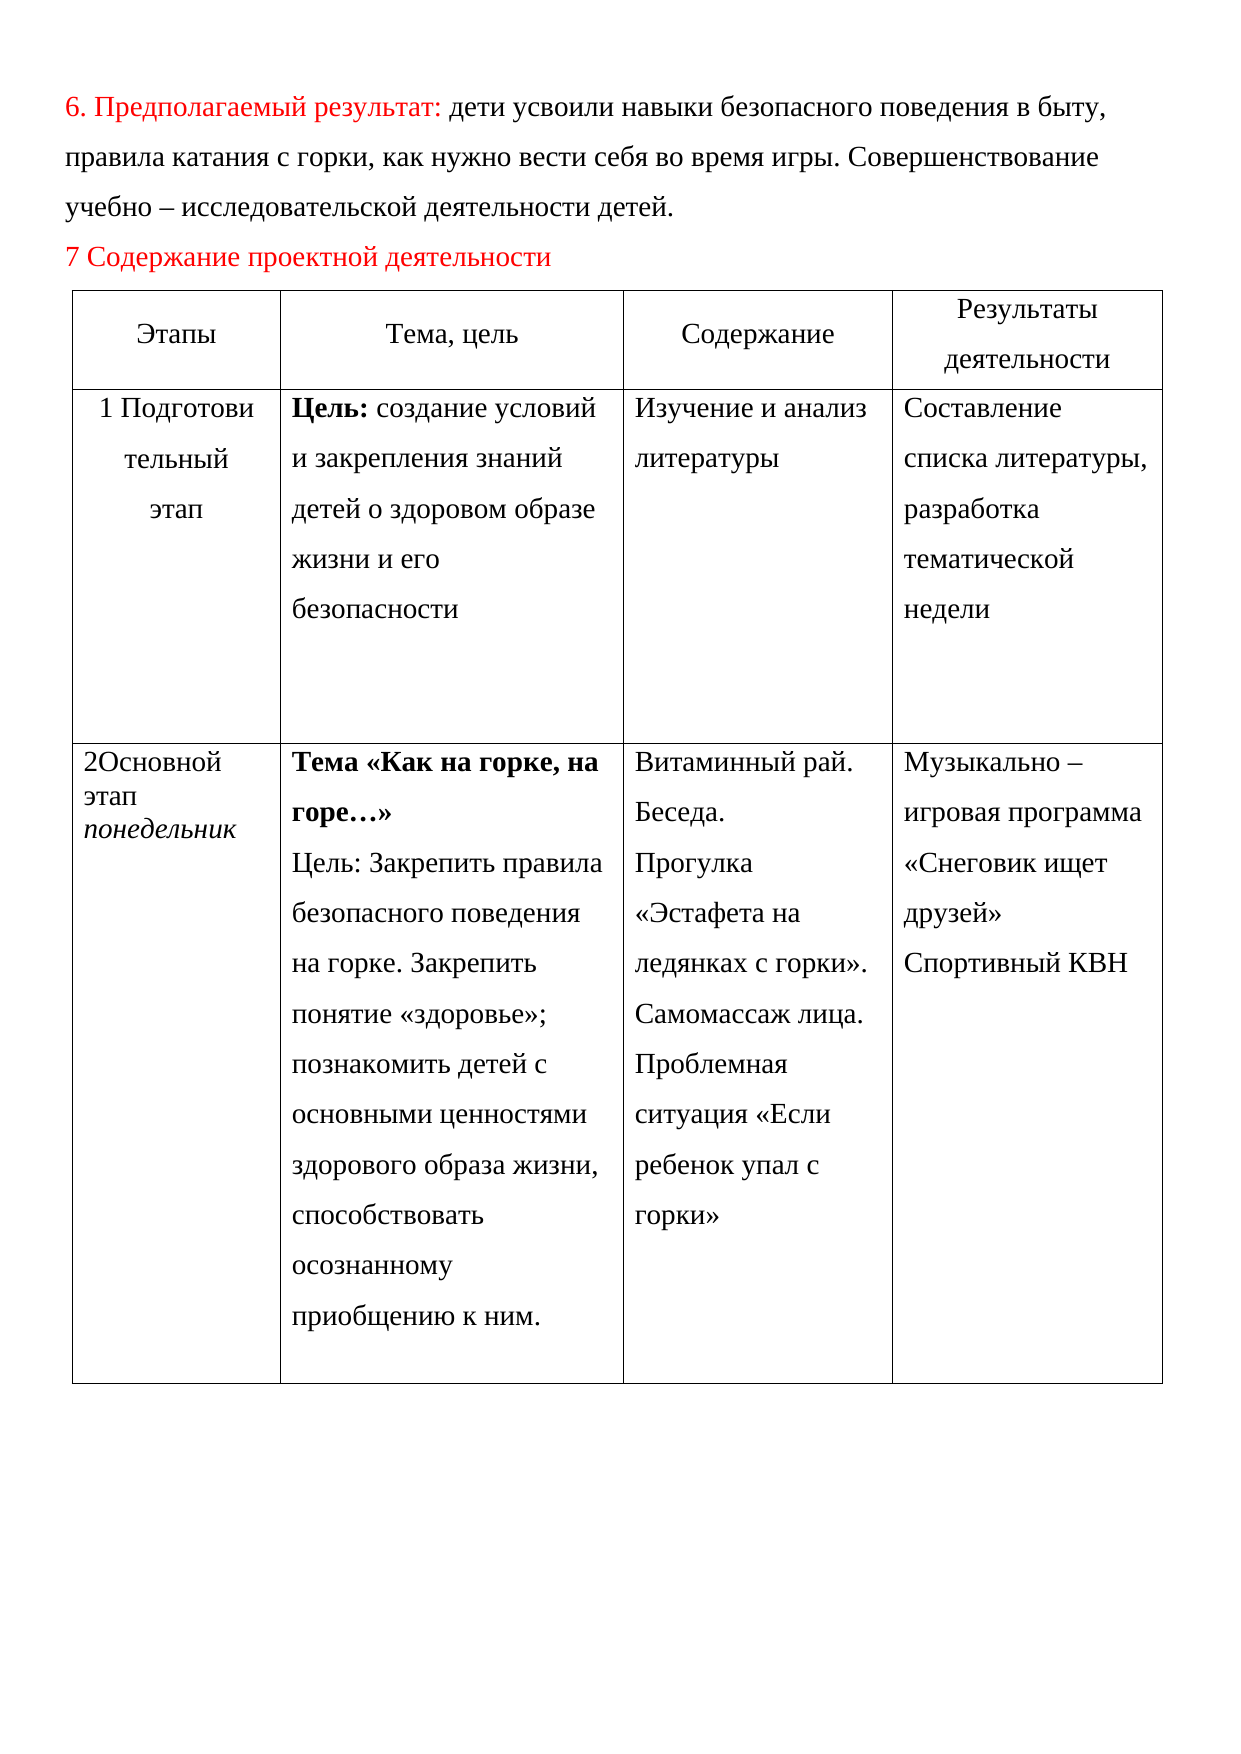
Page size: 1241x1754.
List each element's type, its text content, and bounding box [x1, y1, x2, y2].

table_cell Музыкально – игровая программа «Снеговик ищет друзей» Спортивный КВН [893, 744, 1162, 1382]
table_cell Составление списка литературы, разработка тематической недели [893, 390, 1162, 743]
table_header Результаты деятельности [893, 291, 1162, 389]
table_cell Изучение и анализ литературы [624, 390, 892, 743]
text 6. Предполагаемый результат: дети усвоили навыки безопасного поведения в быту, правила катания с горки, как нужно вести себя во время игры. Совершенствование учебно – исследовательской деятельности детей. [65, 89, 1152, 223]
table_cell Тема «Как на горке, на горе…» Цель: Закрепить правила безопасного поведения на горке. Закрепить понятие «здоровье»; познакомить детей с основными ценностями здорового образа жизни, способствовать осознанному приобщению к ним. [281, 744, 623, 1382]
table_cell Цель: создание условий и закрепления знаний детей о здоровом образе жизни и его безопасности [281, 390, 623, 743]
table_cell 1 Подготови тельный этап [73, 390, 280, 743]
table_header Тема, цель [281, 291, 623, 389]
table_header Этапы [73, 291, 280, 389]
table_header Содержание [624, 291, 892, 389]
table_cell 2Основной этап понедельник [73, 744, 280, 1382]
text 7 Содержание проектной деятельности [65, 239, 1152, 273]
table_cell Витаминный рай. Беседа. Прогулка «Эстафета на ледянках с горки». Самомассаж лица. Проблемная ситуация «Если ребенок упал с горки» [624, 744, 892, 1382]
